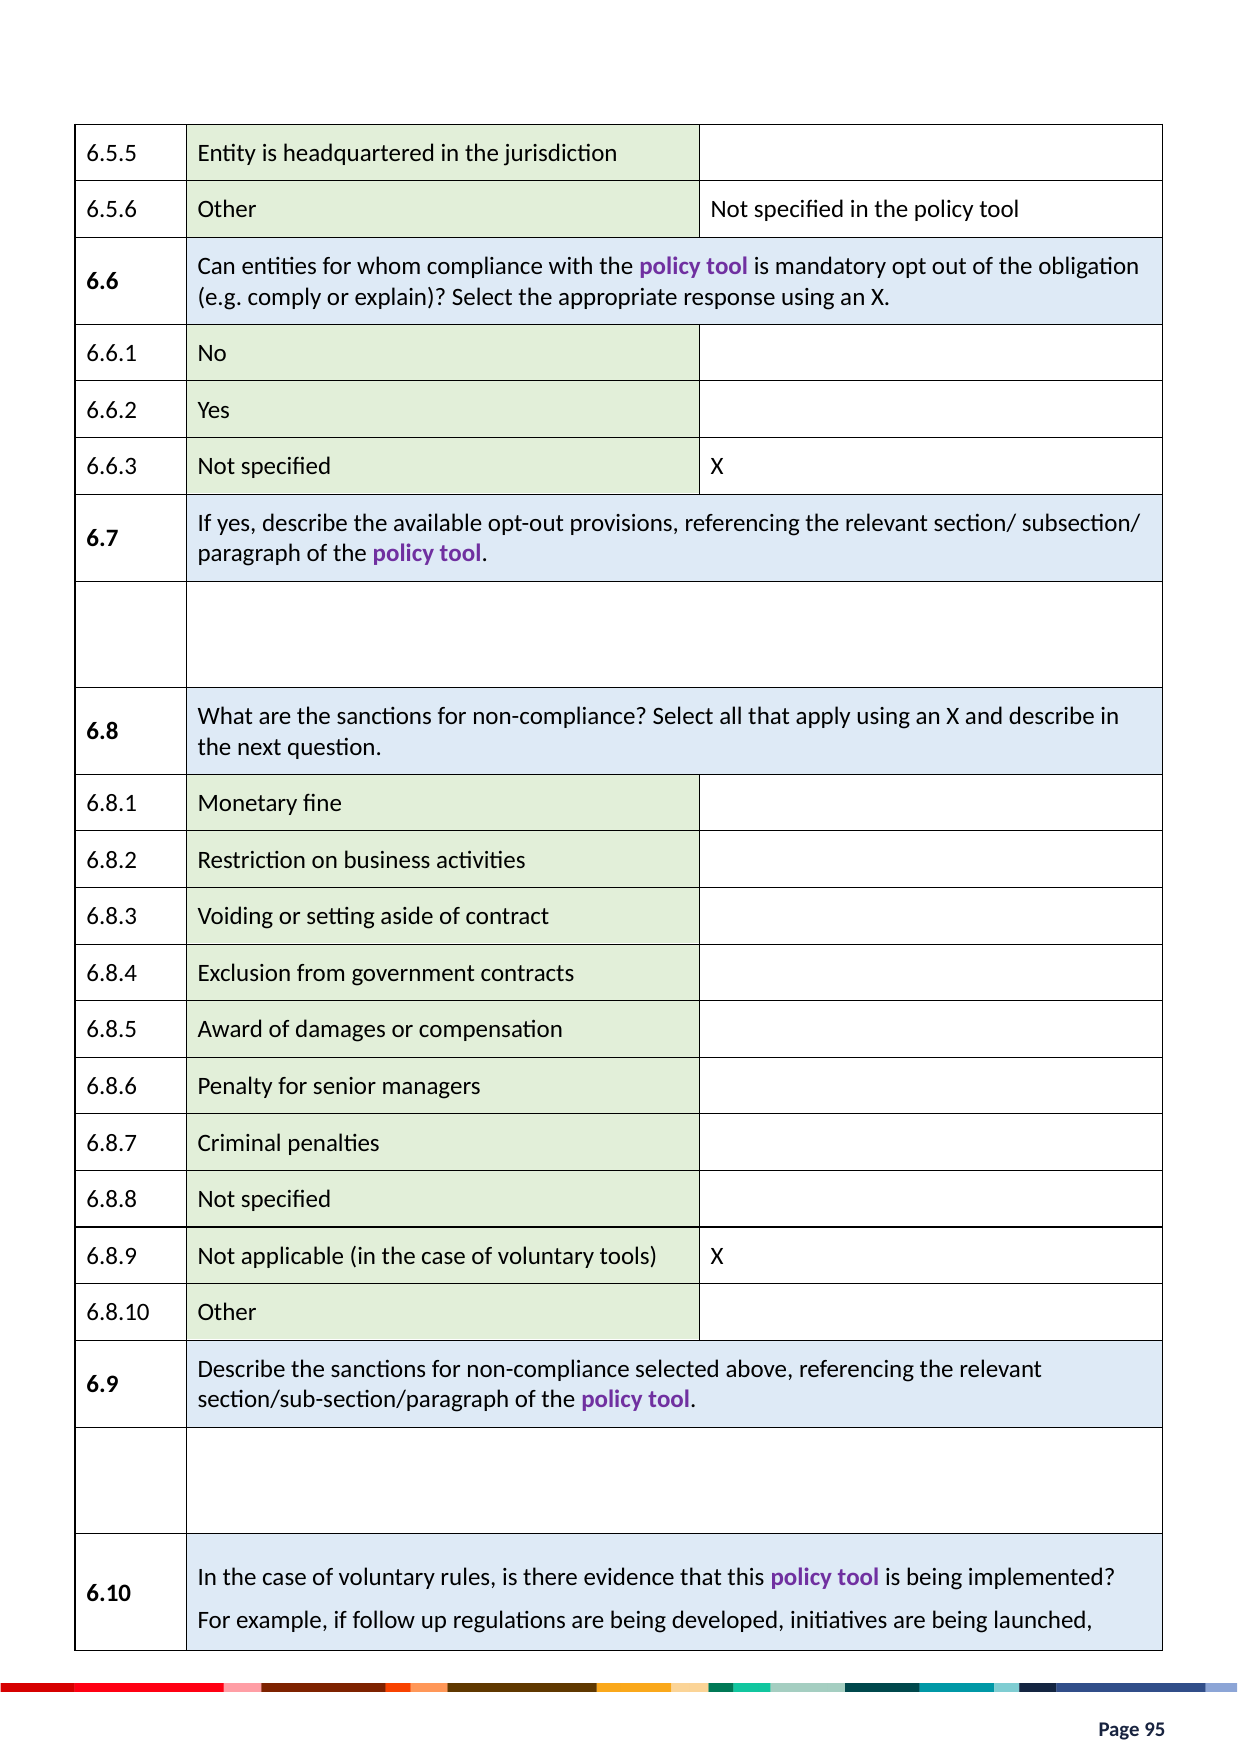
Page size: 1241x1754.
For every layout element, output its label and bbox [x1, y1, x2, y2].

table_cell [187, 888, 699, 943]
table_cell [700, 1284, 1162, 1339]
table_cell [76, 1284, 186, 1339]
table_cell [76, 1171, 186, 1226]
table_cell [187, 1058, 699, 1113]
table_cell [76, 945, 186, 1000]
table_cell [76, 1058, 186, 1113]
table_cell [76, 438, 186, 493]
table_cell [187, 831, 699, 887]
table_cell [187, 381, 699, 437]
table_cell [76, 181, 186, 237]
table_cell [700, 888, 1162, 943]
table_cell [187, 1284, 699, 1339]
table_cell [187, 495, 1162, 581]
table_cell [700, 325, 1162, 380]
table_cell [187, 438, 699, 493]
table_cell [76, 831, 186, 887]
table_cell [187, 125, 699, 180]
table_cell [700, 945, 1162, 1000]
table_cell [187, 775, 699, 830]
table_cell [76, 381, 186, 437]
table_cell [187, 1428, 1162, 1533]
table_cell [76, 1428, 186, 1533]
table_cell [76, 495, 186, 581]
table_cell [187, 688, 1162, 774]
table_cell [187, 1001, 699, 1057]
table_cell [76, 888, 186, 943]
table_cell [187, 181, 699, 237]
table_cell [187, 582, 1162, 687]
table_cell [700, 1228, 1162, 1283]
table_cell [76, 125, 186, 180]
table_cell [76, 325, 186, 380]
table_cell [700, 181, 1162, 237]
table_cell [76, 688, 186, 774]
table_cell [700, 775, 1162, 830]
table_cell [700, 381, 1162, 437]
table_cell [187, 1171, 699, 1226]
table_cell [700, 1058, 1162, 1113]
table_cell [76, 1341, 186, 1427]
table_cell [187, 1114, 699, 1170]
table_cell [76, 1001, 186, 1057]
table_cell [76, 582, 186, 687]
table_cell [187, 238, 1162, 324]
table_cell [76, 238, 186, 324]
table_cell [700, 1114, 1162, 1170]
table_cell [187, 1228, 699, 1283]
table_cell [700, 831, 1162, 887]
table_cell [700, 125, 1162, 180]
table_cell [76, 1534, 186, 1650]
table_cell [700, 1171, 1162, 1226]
picture [0, 1683, 1236, 1692]
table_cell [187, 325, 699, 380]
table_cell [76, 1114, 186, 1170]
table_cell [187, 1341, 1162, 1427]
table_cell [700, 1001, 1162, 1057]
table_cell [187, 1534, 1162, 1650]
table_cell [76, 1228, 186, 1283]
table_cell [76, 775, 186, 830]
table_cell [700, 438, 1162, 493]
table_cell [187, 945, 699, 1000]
